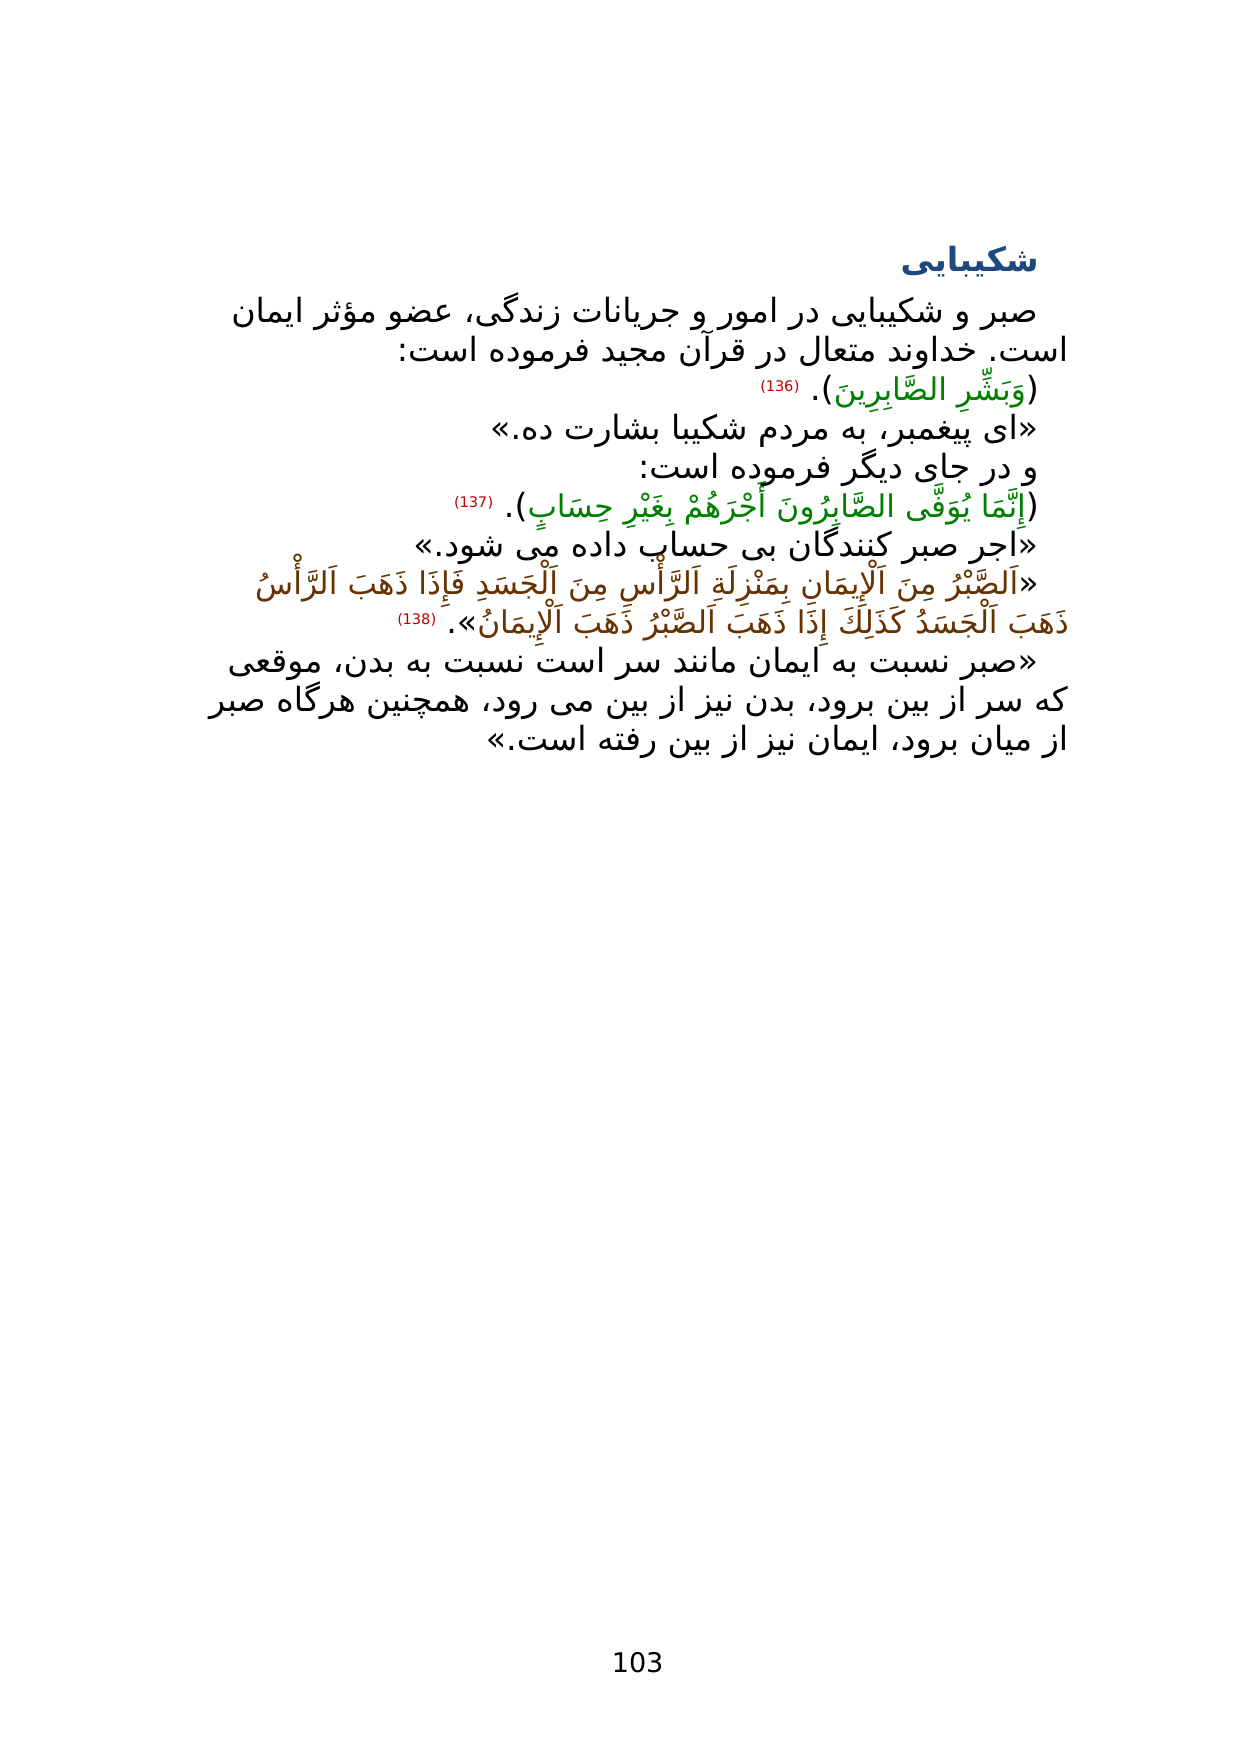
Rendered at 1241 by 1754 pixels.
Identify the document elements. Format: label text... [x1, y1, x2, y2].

text و در جای دیگر فرموده است: [206, 447, 1069, 486]
text (وَبَشِّرِ الصَّابِرِينَ). (136) [206, 369, 1069, 408]
text «صبر نسبت به ایمان مانند سر است نسبت به بدن، موقعی که سر از بین برود، بدن نیز از بین می رود، همچنین هرگاه صبر از میان برود، ایمان نیز از بین رفته است.» [206, 642, 1069, 758]
text «اَلصَّبْرُ مِنَ اَلْإِيمَانِ بِمَنْزِلَةِ اَلرَّأْسِ مِنَ اَلْجَسَدِ فَإِذَا ذَهَبَ اَلرَّأْسُ ذَهَبَ اَلْجَسَدُ كَذَلِكَ إِذَا ذَهَبَ اَلصَّبْرُ ذَهَبَ اَلْإِيمَانُ». (138) [206, 564, 1069, 642]
text صبر و شکیبایی در امور و جریانات زندگی، عضو مؤثر ایمان است. خداوند متعال در قرآن مجید فرموده است: [206, 292, 1069, 369]
subtitle شکیبایی [206, 241, 1069, 279]
text «ای پیغمبر، به مردم شکیبا بشارت ده.» [206, 408, 1069, 447]
text (إِنَّمَا يُوَفَّى الصَّابِرُونَ أَجْرَهُمْ بِغَيْرِ حِسَابٍ). (137) [206, 486, 1069, 525]
text «اجر صبر کنندگان بی حساب داده می شود.» [206, 525, 1069, 564]
